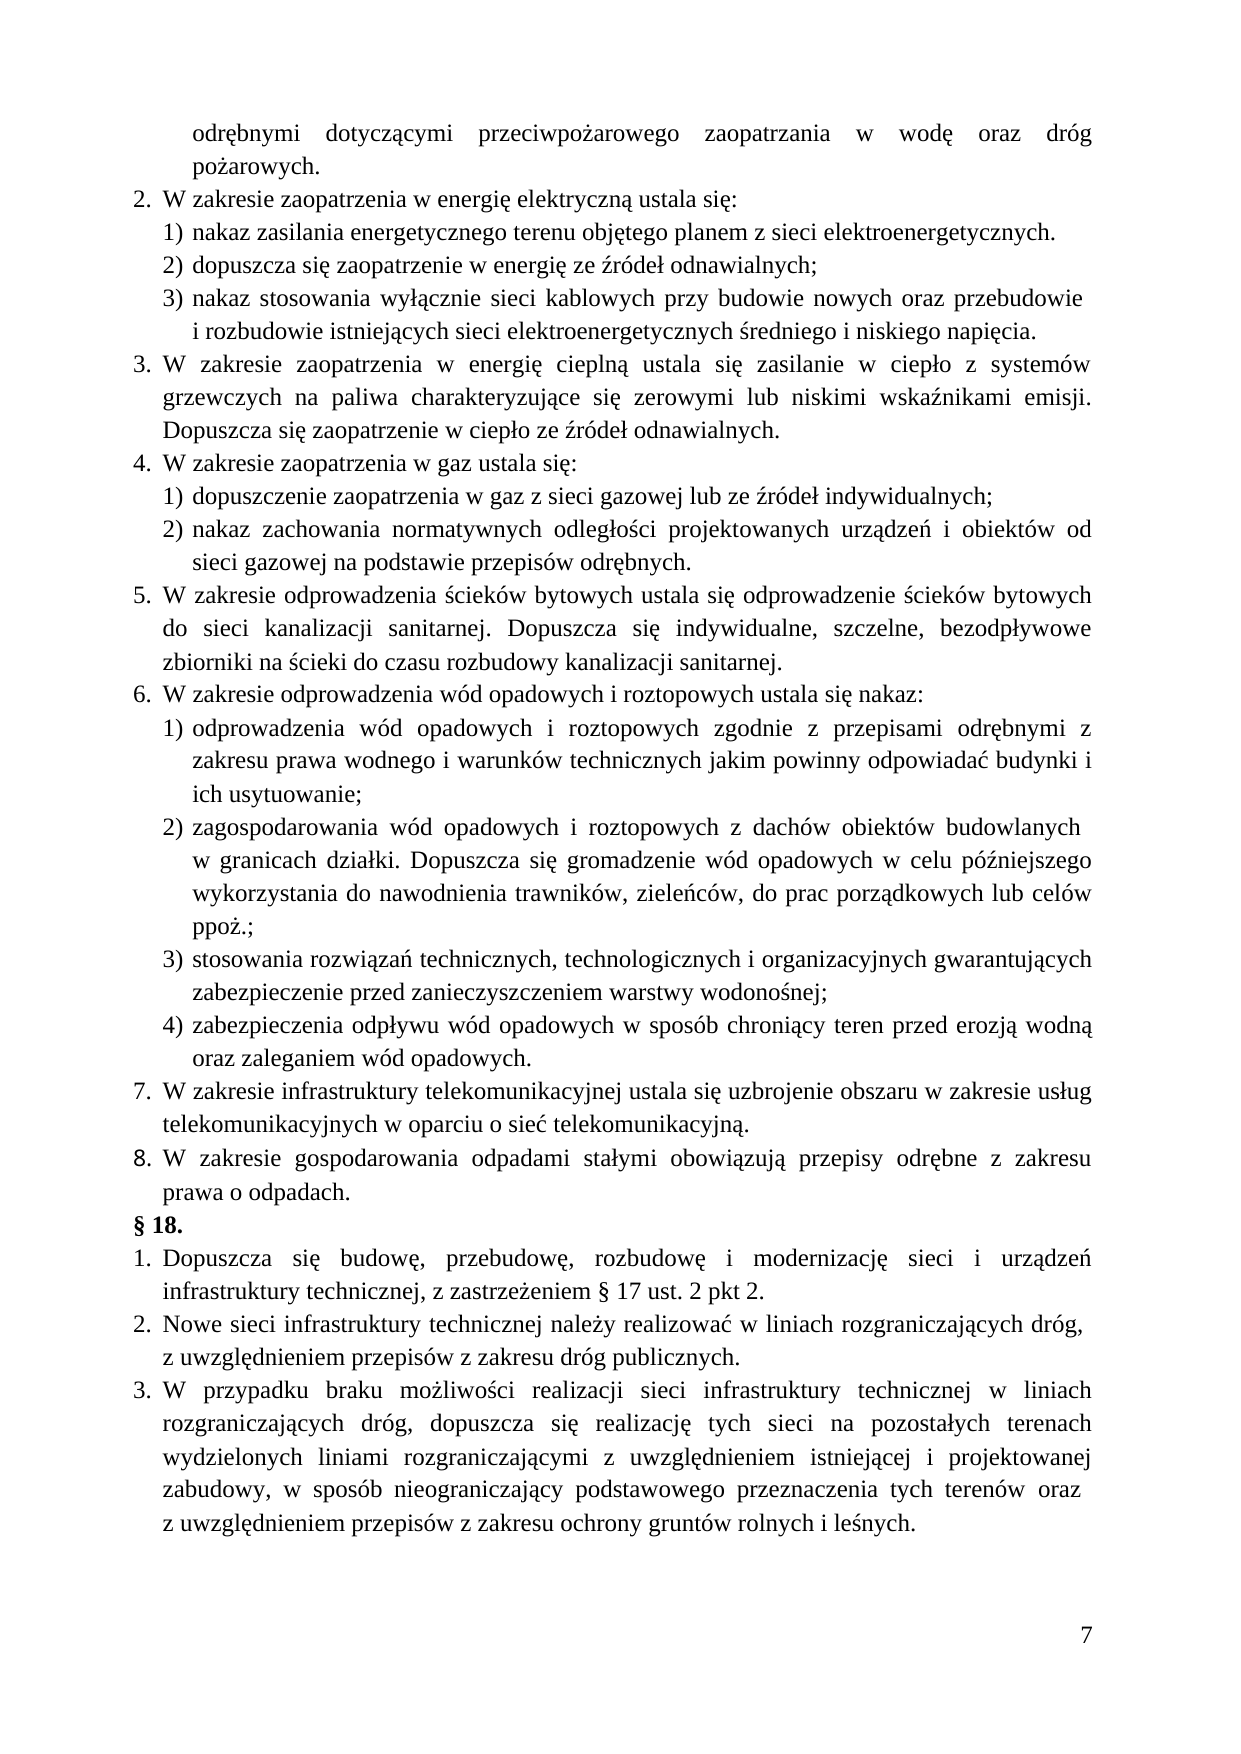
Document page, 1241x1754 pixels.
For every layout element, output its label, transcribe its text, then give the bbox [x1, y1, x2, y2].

list zabezpieczenia odpływu wód opadowych w sposób chroniący teren przed erozją wodną oraz zaleganiem wód opadowych. [162, 1010, 1093, 1072]
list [162, 118, 1093, 180]
list Nowe sieci infrastruktury technicznej należy realizować w liniach rozgraniczających dróg, z uwzględnieniem przepisów z zakresu dróg publicznych. [133, 1309, 1093, 1371]
list nakaz zasilania energetycznego terenu objętego planem z sieci elektroenergetycznych. [162, 217, 1093, 246]
list nakaz zachowania normatywnych odległości projektowanych urządzeń i obiektów od sieci gazowej na podstawie przepisów odrębnych. [162, 514, 1093, 576]
list nakaz stosowania wyłącznie sieci kablowych przy budowie nowych oraz przebudowie i rozbudowie istniejących sieci elektroenergetycznych średniego i niskiego napięcia. [162, 283, 1093, 345]
list W zakresie infrastruktury telekomunikacyjnej ustala się uzbrojenie obszaru w zakresie usług telekomunikacyjnych w oparciu o sieć telekomunikacyjną. [133, 1076, 1093, 1138]
list W zakresie zaopatrzenia w energię elektryczną ustala się: [133, 184, 1093, 213]
list W zakresie odprowadzenia ścieków bytowych ustala się odprowadzenie ścieków bytowych do sieci kanalizacji sanitarnej. Dopuszcza się indywidualne, szczelne, bezodpływowe zbiorniki na ścieki do czasu rozbudowy kanalizacji sanitarnej. [133, 581, 1093, 675]
list W zakresie zaopatrzenia w gaz ustala się: [133, 448, 1093, 477]
list W zakresie zaopatrzenia w energię cieplną ustala się zasilanie w ciepło z systemów grzewczych na paliwa charakteryzujące się zerowymi lub niskimi wskaźnikami emisji. Dopuszcza się zaopatrzenie w ciepło ze źródeł odnawialnych. [133, 349, 1093, 444]
list dopuszczenie zaopatrzenia w gaz z sieci gazowej lub ze źródeł indywidualnych; [162, 481, 1093, 510]
list dopuszcza się zaopatrzenie w energię ze źródeł odnawialnych; [162, 250, 1093, 279]
list zagospodarowania wód opadowych i roztopowych z dachów obiektów budowlanych w granicach działki. Dopuszcza się gromadzenie wód opadowych w celu późniejszego wykorzystania do nawodnienia trawników, zieleńców, do prac porządkowych lub celów ppoż.; [162, 812, 1093, 939]
list W zakresie gospodarowania odpadami stałymi obowiązują przepisy odrębne z zakresu prawa o odpadach. [133, 1142, 1093, 1206]
list W przypadku braku możliwości realizacji sieci infrastruktury technicznej w liniach rozgraniczających dróg, dopuszcza się realizację tych sieci na pozostałych terenach wydzielonych liniami rozgraniczającymi z uwzględnieniem istniejącej i projektowanej zabudowy, w sposób nieograniczający podstawowego przeznaczenia tych terenów oraz z uwzględnieniem przepisów z zakresu ochrony gruntów rolnych i leśnych. [133, 1376, 1093, 1536]
list Dopuszcza się budowę, przebudowę, rozbudowę i modernizację sieci i urządzeń infrastruktury technicznej, z zastrzeżeniem § 17 ust. 2 pkt 2. [133, 1243, 1093, 1305]
list W zakresie odprowadzenia wód opadowych i roztopowych ustala się nakaz: [133, 679, 1093, 708]
list stosowania rozwiązań technicznych, technologicznych i organizacyjnych gwarantujących zabezpieczenie przed zanieczyszczeniem warstwy wodonośnej; [162, 944, 1093, 1006]
list odprowadzenia wód opadowych i roztopowych zgodnie z przepisami odrębnymi z zakresu prawa wodnego i warunków technicznych jakim powinny odpowiadać budynki i ich usytuowanie; [162, 713, 1093, 807]
